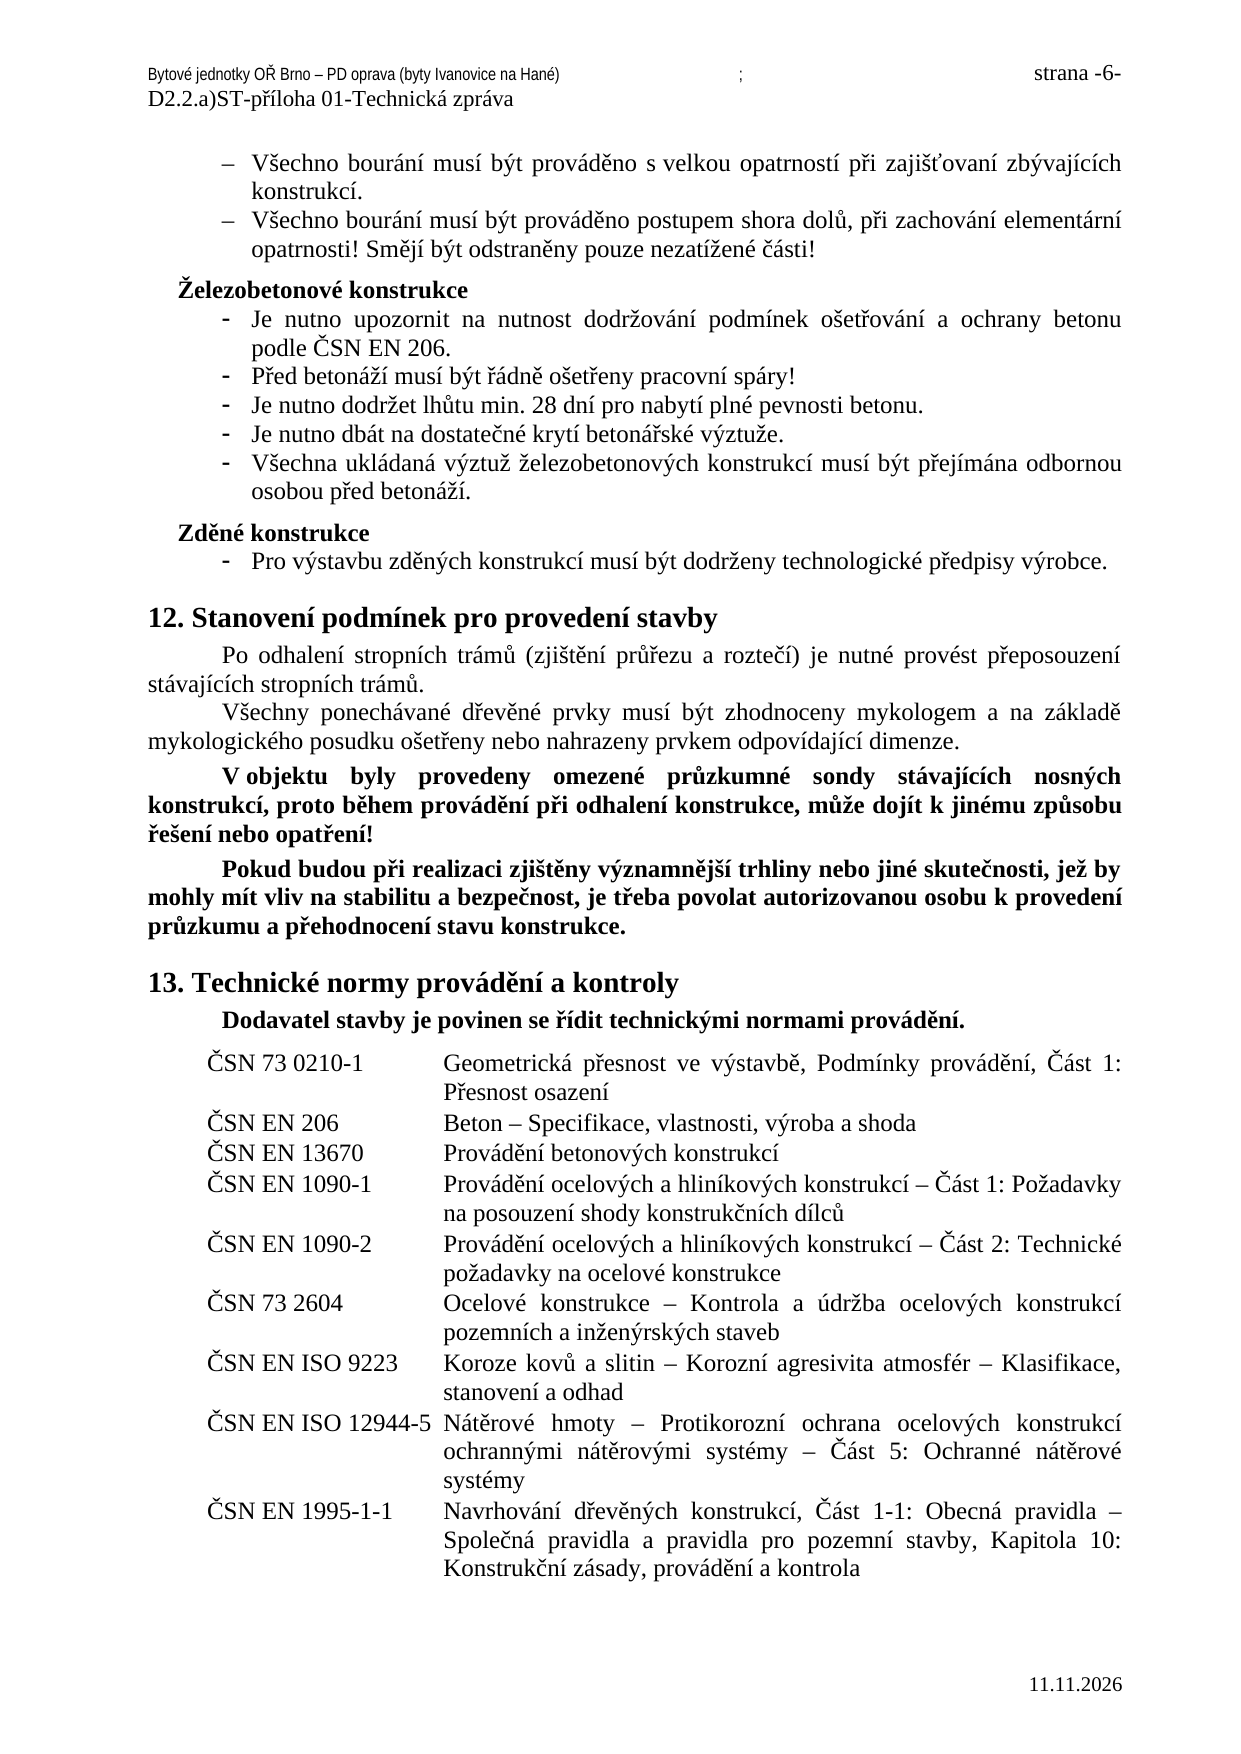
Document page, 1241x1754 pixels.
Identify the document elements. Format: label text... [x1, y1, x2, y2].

list Je nutno upozornit na nutnost dodržování podmínek ošetřování a ochrany betonu podle ČSN EN 206. [222, 304, 1122, 361]
text ČSN EN 1090-1 Provádění ocelových a hliníkových konstrukcí – Část 1: Požadavky na posouzení shody konstrukčních dílců [207, 1169, 1122, 1227]
text Železobetonové konstrukce [177, 275, 1122, 304]
text Po odhalení stropních trámů (zjištění průřezu a roztečí) je nutné provést přeposouzení stávajících stropních trámů. [148, 640, 1122, 697]
text Zděné konstrukce [177, 518, 1122, 546]
list Všechno bourání musí být prováděno s velkou opatrností při zajišťovaní zbývajících konstrukcí. [222, 148, 1122, 205]
text ČSN 73 2604 Ocelové konstrukce – Kontrola a údržba ocelových konstrukcí pozemních a inženýrských staveb [207, 1288, 1122, 1346]
text Dodavatel stavby je povinen se řídit technickými normi provádění. [148, 1005, 1122, 1033]
text Všechny ponechávané dřevěné prvky musí být zhodnoceny mykologem a na základě mykologického posudku ošetřeny nebo nahrazeny prvkem odpovídající dimenze. [148, 697, 1122, 755]
list Všechno bourání musí být prováděno postupem shora dolů, při zachování elementární opatrnosti! Smějí být odstraněny pouze nezatížené části! [222, 205, 1122, 263]
subtitle Technické normy provádění a kontroly [148, 965, 1122, 998]
text ČSN 73 0210-1 Geometrická přesnost ve výstavbě, Podmínky provádění, Část 1: Přesnost osazení [207, 1048, 1122, 1106]
text ČSN EN 13670 Provádění betonových konstrukcí [207, 1138, 1122, 1167]
text ČSN EN 1995-1-1 Navrhování dřevěných konstrukcí, Část 1-1: Obecná pravidla – Společná pravidla a pravidla pro pozemní stavby, Kapitola 10: Konstrukční zásady, provádění a kontrola [207, 1496, 1122, 1582]
text V objektu byly provedeny omezené průzkumné sondy stávajících nosných konstrukcí, proto během provádění při odhalení konstrukce, může dojít k jinému způsobu řešení nebo opatření! [148, 761, 1122, 847]
list Je nutno dbát na dostatečné krytí betonářské výztuže. [222, 419, 1122, 448]
text Pokud budou při realizaci zjištěny významnější trhliny nebo jiné skutečnosti, jež by mohly mít vliv na stabilitu a bezpečnost, je třeba povolat autorizovanou osobu k provedení průzkumu a přehodnocení stavu konstrukce. [148, 854, 1122, 940]
text ČSN EN ISO 12944-5 Nátěrové hmoty – Protikorozní ochrana ocelových konstrukcí ochrannými nátěrovými systémy – Část 5: Ochranné nátěrové systémy [207, 1408, 1122, 1494]
text ČSN EN ISO 9223 Koroze kovů a slitin – Korozní agresivita atmosfér – Klasifikace, stanovení a odhad [207, 1348, 1122, 1406]
text ČSN EN 1090-2 Provádění ocelových a hliníkových konstrukcí – Část 2: Technické požadavky na ocelové konstrukce [207, 1229, 1122, 1286]
list Pro výstavbu zděných konstrukcí musí být dodrženy technologické předpisy výrobce. [222, 546, 1122, 575]
text ČSN EN 206 Beton – Specifikace, vlastnosti, výroba a shoda [207, 1108, 1122, 1136]
list Všechna ukládaná výztuž železobetonových konstrukcí musí být přejímána odbornou osobou před betonáží. [222, 448, 1122, 505]
subtitle Stanovení podmínek pro provedení stavby [148, 600, 1122, 634]
list Je nutno dodržet lhůtu min. 28 dní pro nabytí plné pevnosti betonu. [222, 390, 1122, 419]
list Před betonáží musí být řádně ošetřeny pracovní spáry! [222, 361, 1122, 390]
